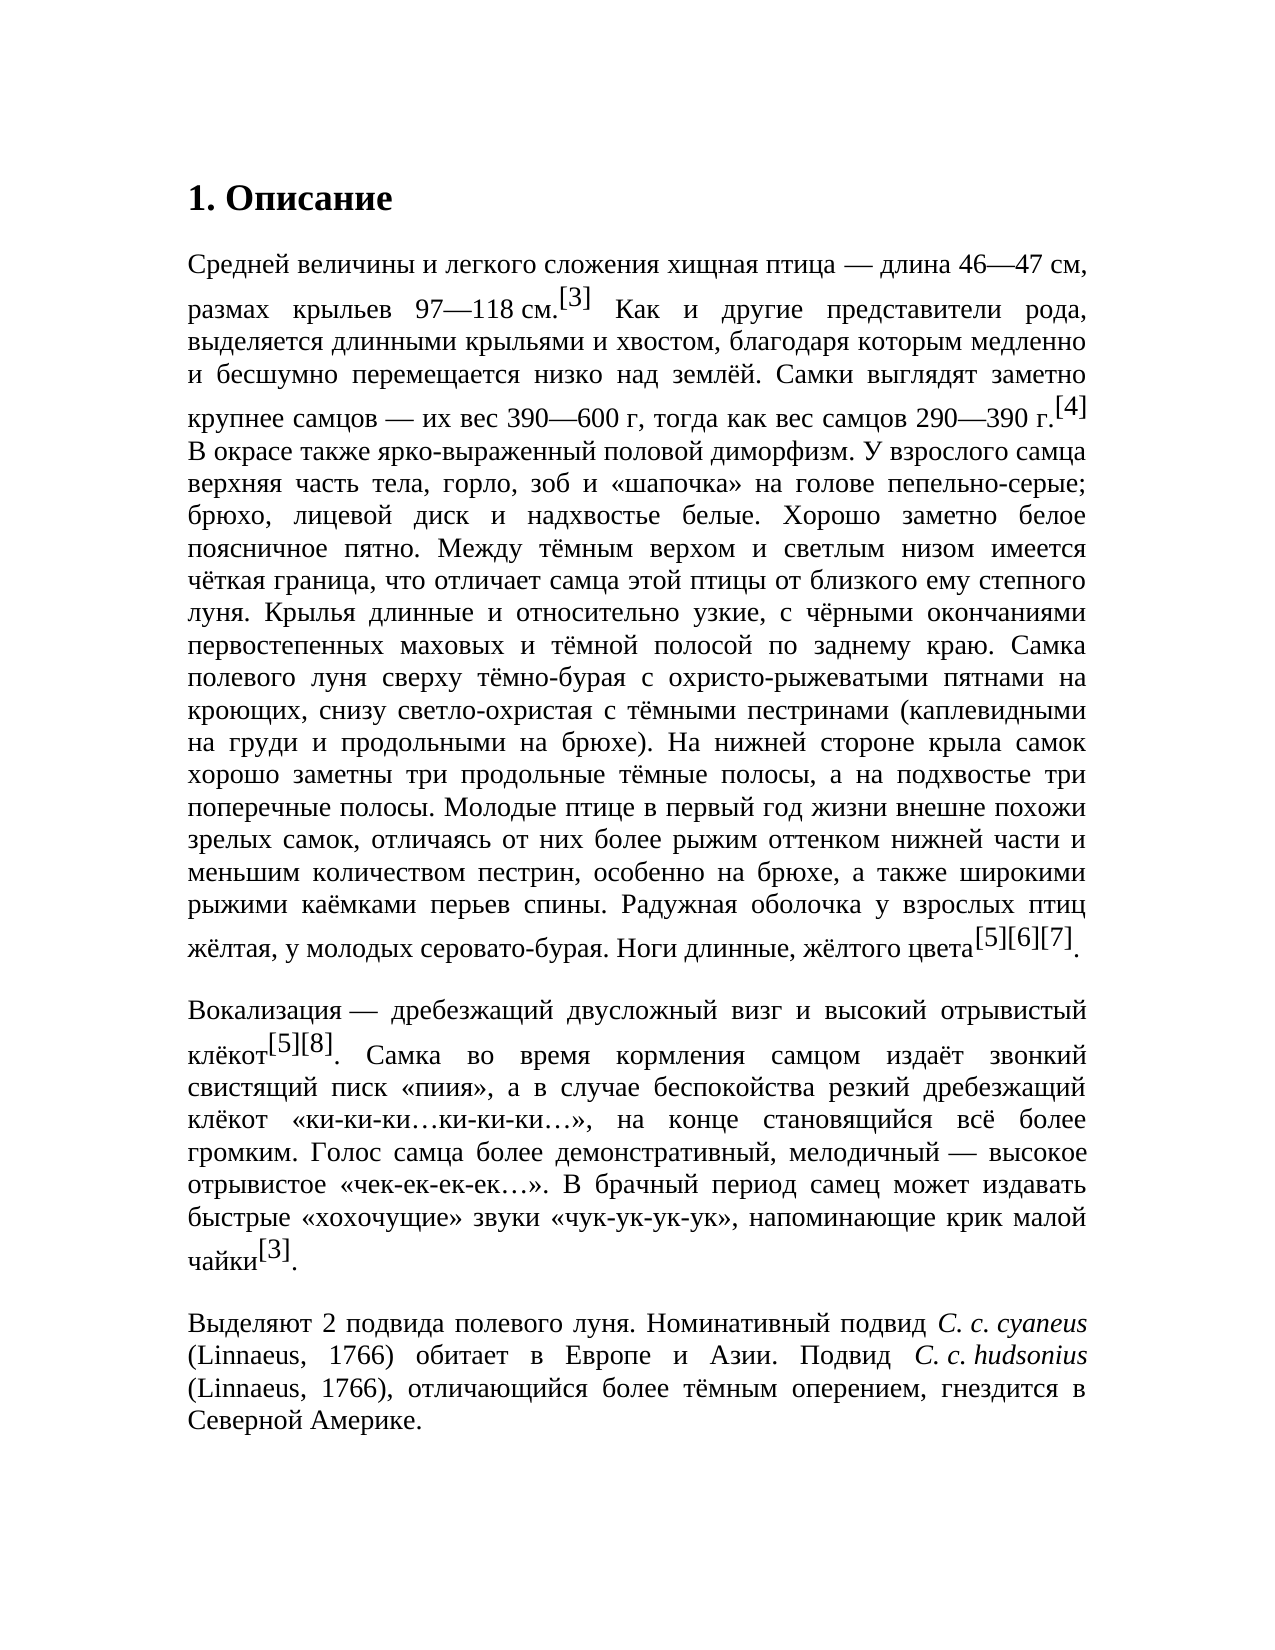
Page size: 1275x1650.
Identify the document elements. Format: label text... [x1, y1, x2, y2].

text Вокализация — дребезжащий двусложный визг и высокий отрывистый клёкот[5][8]. Самка во время кормления самцом издаёт звонкий свистящий писк «пиия», а в случае беспокойства резкий дребезжащий клёкот «ки-ки-ки…ки-ки-ки…», на конце становящийся всё более громким. Голос самца более демонстративный, мелодичный — высокое отрывистое «чек-ек-ек-ек…». В брачный период самец может издавать быстрые «хохочущие» звуки «чук-ук-ук-ук», напоминающие крик малой чайки[3]. [187, 993, 1087, 1276]
text Средней величины и легкого сложения хищная птица — длина 46—47 см, размах крыльев 97—118 см.[3] Как и другие представители рода, выделяется длинными крыльями и хвостом, благодаря которым медленно и бесшумно перемещается низко над землёй. Самки выглядят заметно крупнее самцов — их вес 390—600 г, тогда как вес самцов 290—390 г.[4] В окрасе также ярко-выраженный половой диморфизм. У взрослого самца верхняя часть тела, горло, зоб и «шапочка» на голове пепельно-серые; брюхо, лицевой диск и надхвостье белые. Хорошо заметно белое поясничное пятно. Между тёмным верхом и светлым низом имеется чёткая граница, что отличает самца этой птицы от близкого ему степного луня. Крылья длинные и относительно узкие, с чёрными окончаниями первостепенных маховых и тёмной полосой по заднему краю. Самка полевого луня сверху тёмно-бурая с охристо-рыжеватыми пятнами на кроющих, снизу светло-охристая с тёмными пестринами (каплевидными на груди и продольными на брюхе). На нижней стороне крыла самок хорошо заметны три продольные тёмные полосы, а на подхвостье три поперечные полосы. Молодые птице в первый год жизни внешне похожи зрелых самок, отличаясь от них более рыжим оттенком нижней части и меньшим количеством пестрин, особенно на брюхе, а также широкими рыжими каёмками перьев спины. Радужная оболочка у взрослых птиц жёлтая, у молодых серовато-бурая. Ноги длинные, жёлтого цвета[5][6][7]. [187, 248, 1087, 964]
list 1. Описание [187, 175, 1087, 218]
text Выделяют 2 подвида полевого луня. Номинативный подвид C. c. cyaneus (Linnaeus, 1766) обитает в Европе и Азии. Подвид C. c. hudsonius (Linnaeus, 1766), отличающийся более тёмным оперением, гнездится в Северной Америке. [187, 1306, 1087, 1436]
